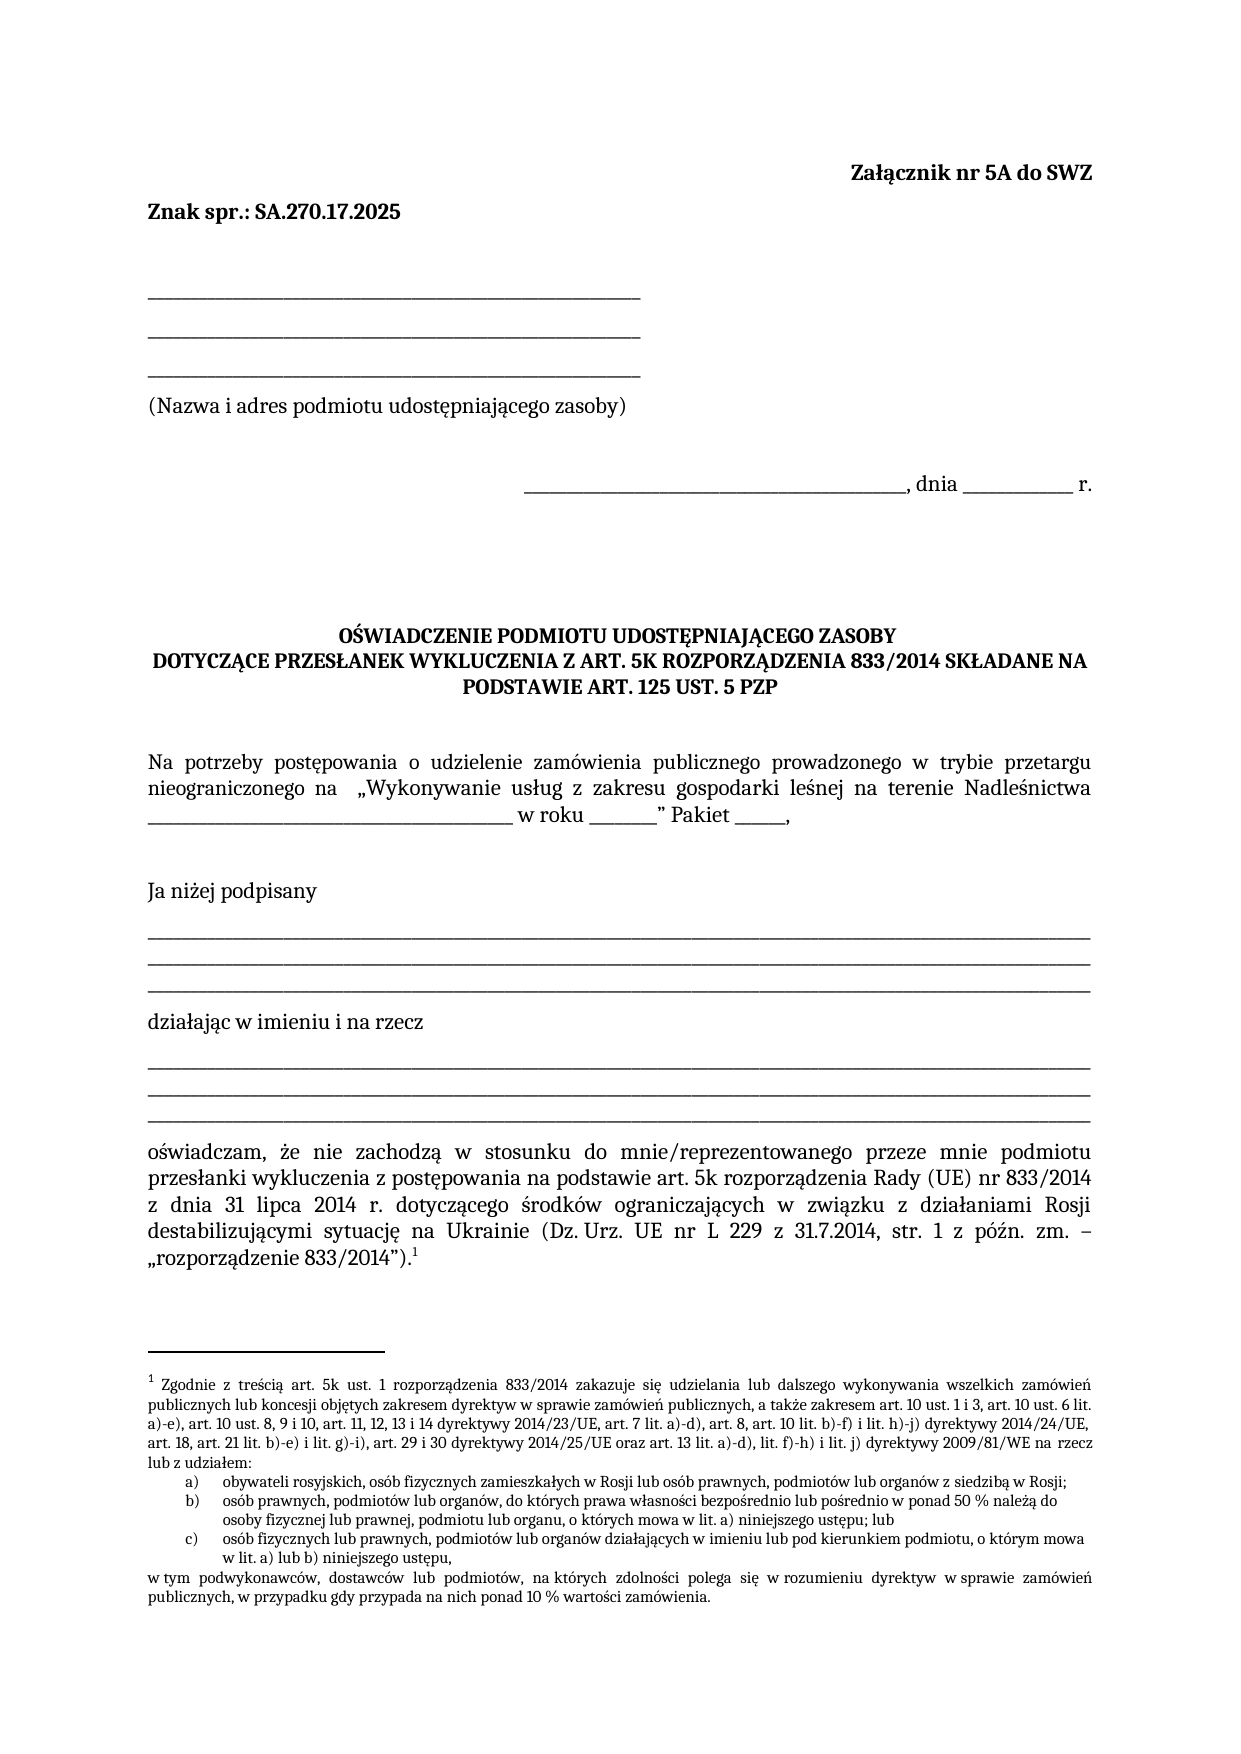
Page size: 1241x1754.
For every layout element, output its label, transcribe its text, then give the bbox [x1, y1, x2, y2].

text OŚWIADCZENIE PODMIOTU UDOSTĘPNIAJĄCEGO ZASOBY DOTYCZĄCE PRZESŁANEK WYKLUCZENIA Z ART. 5K ROZPORZĄDZENIA 833/2014 SKŁADANE NA PODSTAWIE ART. 125 UST. 5 PZP [148, 624, 1093, 700]
text _____________________________________________________________________________________________________________________________________________________________________________________________________________________________________________________________________________________________________________________________________________ [148, 917, 1093, 996]
text Znak spr.: SA.270.17.2025 [148, 199, 1093, 225]
text Na potrzeby postępowania o udzielenie zamówienia publicznego prowadzonego w trybie przetargu nieograniczonego na „Wykonywanie usług z zakresu gospodarki leśnej na terenie Nadleśnictwa ___________________________________________ w roku ________” Pakiet ______, [148, 750, 1093, 828]
text (Nazwa i adres podmiotu udostępniającego zasoby) [148, 393, 1093, 419]
text działając w imieniu i na rzecz [148, 1008, 1093, 1035]
text Załącznik nr 5A do SWZ [148, 160, 1093, 186]
text __________________________________________________________ [148, 277, 1093, 303]
text _____________________________________________________________________________________________________________________________________________________________________________________________________________________________________________________________________________________________________________________________________________ [148, 1047, 1093, 1126]
text __________________________________________________________ [148, 354, 1093, 381]
text __________________________________________________________ [148, 316, 1093, 342]
text _____________________________________________, dnia _____________ r. [148, 471, 1093, 497]
text Ja niżej podpisany [148, 878, 1093, 904]
text oświadczam, że nie zachodzą w stosunku do mnie/reprezentowanego przeze mnie podmiotu przesłanki wykluczenia z postępowania na podstawie art. 5k rozporządzenia Rady (UE) nr 833/2014 z dnia 31 lipca 2014 r. dotyczącego środków ograniczających w związku z działaniami Rosji destabilizującymi sytuację na Ukrainie (Dz. Urz. UE nr L 229 z 31.7.2014, str. 1 z późn. zm. – „rozporządzenie 833/2014”). [148, 1139, 1093, 1271]
